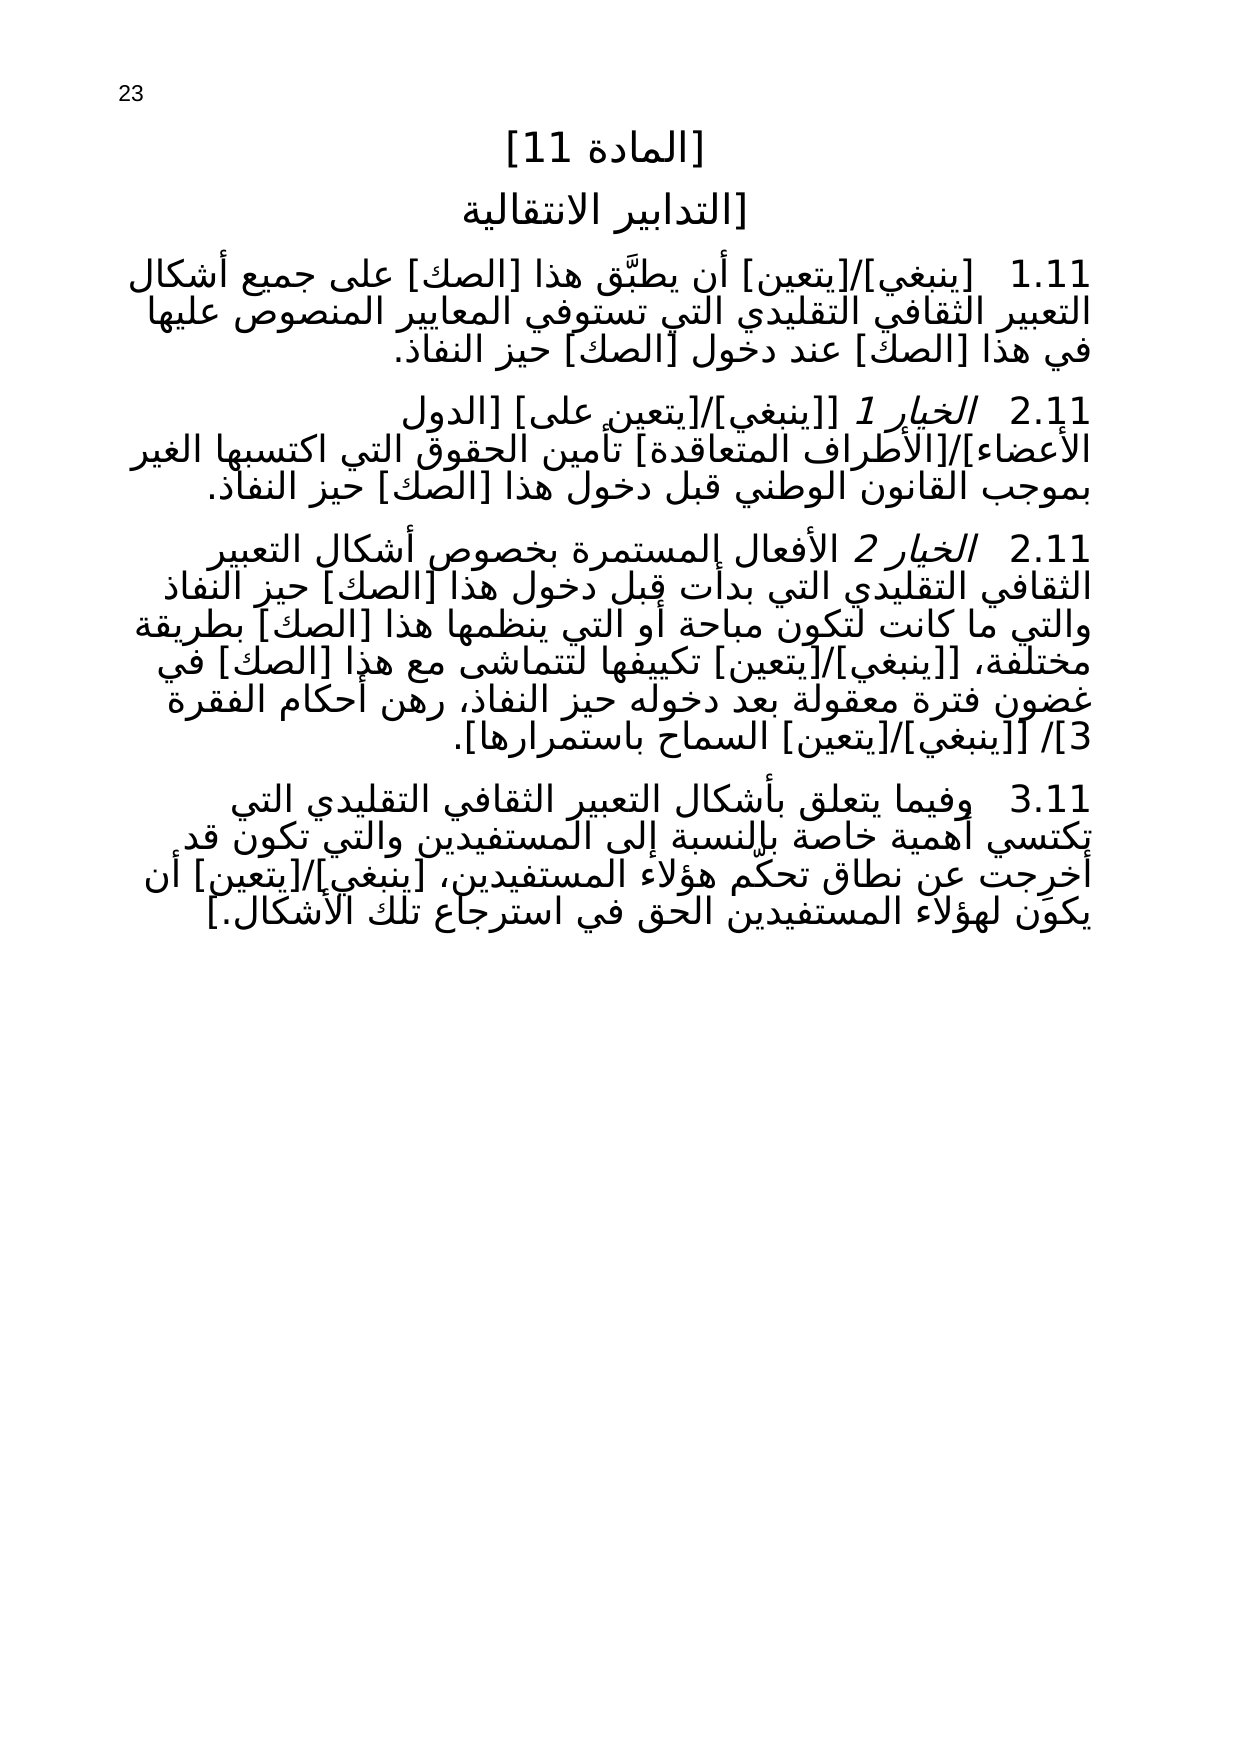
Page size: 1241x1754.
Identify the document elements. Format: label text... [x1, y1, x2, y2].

text 2.11 الخيار 2 الأفعال المستمرة بخصوص أشكال التعبير الثقافي التقليدي التي بدأت قبل دخول هذا [الصك] حيز النفاذ والتي ما كانت لتكون مباحة أو التي ينظمها هذا [الصك] بطريقة مختلفة، [[ينبغي]/[يتعين] تكييفها لتتماشى مع هذا [الصك] في غضون فترة معقولة بعد دخوله حيز النفاذ، رهن أحكام الفقرة 3]/ [[ينبغي]/[يتعين] السماح باستمرارها]. [118, 532, 1092, 757]
text 3.11 وفيما يتعلق بأشكال التعبير الثقافي التقليدي التي تكتسي أهمية خاصة بالنسبة إلى المستفيدين والتي تكون قد أخرِجت عن نطاق تحكّم هؤلاء المستفيدين، [ينبغي]/[يتعين] أن يكون لهؤلاء المستفيدين الحق في استرجاع تلك الأشكال.] [118, 782, 1092, 932]
text 1.11 [ينبغي]/[يتعين] أن يطبَّق هذا [الصك] على جميع أشكال التعبير الثقافي التقليدي التي تستوفي المعايير المنصوص عليها في هذا [الصك] عند دخول [الصك] حيز النفاذ. [118, 257, 1092, 370]
text [المادة 11] [118, 132, 1092, 170]
text [التدابير الانتقالية [118, 195, 1092, 232]
text 2.11 الخيار 1 [[ينبغي]/[يتعين على] [الدول الأعضاء]/[الأطراف المتعاقدة] تأمين الحقوق التي اكتسبها الغير بموجب القانون الوطني قبل دخول هذا [الصك] حيز النفاذ. [118, 395, 1092, 507]
